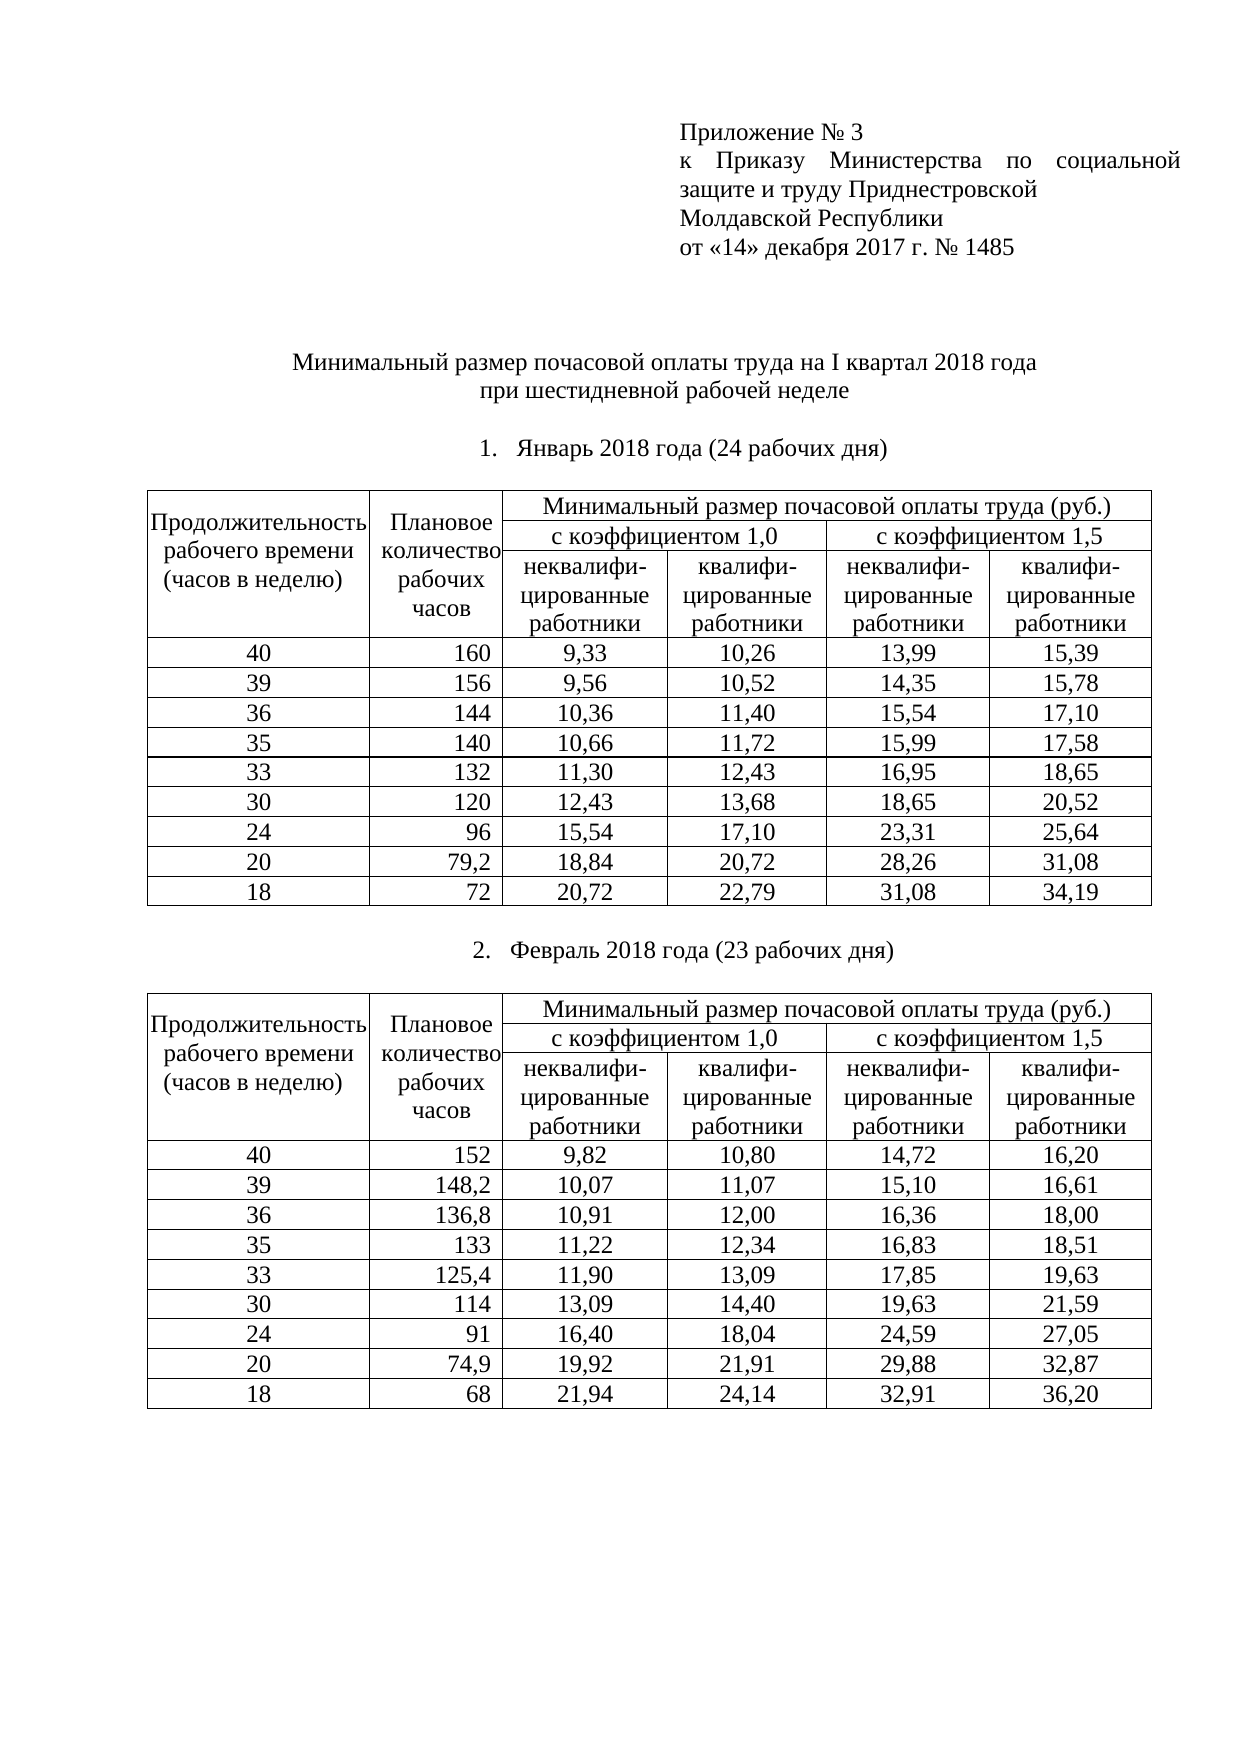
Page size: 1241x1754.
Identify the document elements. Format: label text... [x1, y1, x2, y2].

table_cell 19,63 [827, 1290, 989, 1318]
table_cell 19,92 [503, 1349, 667, 1378]
table_cell 23,31 [827, 817, 989, 846]
table_cell 20,72 [503, 877, 667, 905]
table_cell 15,99 [827, 728, 989, 756]
table_cell 34,19 [990, 877, 1151, 905]
table_header Плановое количество рабочих часов [370, 491, 502, 637]
table_cell 30 [148, 787, 369, 816]
table_cell 18,04 [668, 1319, 826, 1348]
table_cell неквалифицированные работники [827, 551, 989, 637]
table_cell 14,35 [827, 668, 989, 697]
table_cell неквалифицированные работники [827, 1053, 989, 1139]
table_cell 132 [370, 758, 502, 786]
table_cell неквалифицированные работники [503, 1053, 667, 1139]
table_cell 16,40 [503, 1319, 667, 1348]
table_cell 35 [148, 1230, 369, 1259]
table_cell 19,63 [990, 1260, 1151, 1288]
table_cell 29,88 [827, 1349, 989, 1378]
table_cell 13,68 [668, 787, 826, 816]
table_cell 13,09 [503, 1290, 667, 1318]
table_cell 125,4 [370, 1260, 502, 1288]
table_cell 18,65 [827, 787, 989, 816]
table_cell 11,40 [668, 698, 826, 727]
table_cell 148,2 [370, 1170, 502, 1199]
table_cell 18,84 [503, 847, 667, 876]
table_cell 144 [370, 698, 502, 727]
table_cell 31,08 [827, 877, 989, 905]
table_cell 11,30 [503, 758, 667, 786]
table_cell 17,58 [990, 728, 1151, 756]
table_cell 68 [370, 1379, 502, 1408]
table_cell 36 [148, 698, 369, 727]
table_cell 24 [148, 1319, 369, 1348]
table_cell 20,52 [990, 787, 1151, 816]
table_cell 140 [370, 728, 502, 756]
table_cell квалифицированные работники [668, 551, 826, 637]
table_cell 133 [370, 1230, 502, 1259]
table_cell 152 [370, 1141, 502, 1169]
table_cell 114 [370, 1290, 502, 1318]
table_cell 21,91 [668, 1349, 826, 1378]
table_cell 15,78 [990, 668, 1151, 697]
table_cell 33 [148, 1260, 369, 1288]
table_cell 21,59 [990, 1290, 1151, 1318]
table_cell 35 [148, 728, 369, 756]
table_cell 96 [370, 817, 502, 846]
table_cell 136,8 [370, 1200, 502, 1229]
table_cell 24 [148, 817, 369, 846]
table_cell 18,51 [990, 1230, 1151, 1259]
table_cell 16,61 [990, 1170, 1151, 1199]
table_cell 15,54 [827, 698, 989, 727]
text к Приказу Министерства по социальной защите и труду Приднестровской [679, 145, 1181, 203]
table_cell 12,00 [668, 1200, 826, 1229]
table_cell 25,64 [990, 817, 1151, 846]
table_cell 13,09 [668, 1260, 826, 1288]
table_cell 14,40 [668, 1290, 826, 1318]
table_cell 16,83 [827, 1230, 989, 1259]
table_cell 20 [148, 1349, 369, 1378]
text Молдавской Республики [679, 203, 1181, 232]
table_cell 10,07 [503, 1170, 667, 1199]
table_cell с коэффициентом 1,5 [827, 521, 1151, 550]
table_cell 16,95 [827, 758, 989, 786]
table_cell 74,9 [370, 1349, 502, 1378]
table_cell неквалифицированные работники [503, 551, 667, 637]
table_cell квалифицированные работники [668, 1053, 826, 1139]
table_cell с коэффициентом 1,5 [827, 1024, 1151, 1052]
list Январь 2018 года (24 рабочих дня) [185, 433, 1181, 462]
table_cell 16,36 [827, 1200, 989, 1229]
table_cell 120 [370, 787, 502, 816]
table_cell 91 [370, 1319, 502, 1348]
table_cell 18 [148, 877, 369, 905]
table_cell 18 [148, 1379, 369, 1408]
table_cell 28,26 [827, 847, 989, 876]
list Февраль 2018 года (23 рабочих дня) [185, 935, 1181, 964]
table_cell 31,08 [990, 847, 1151, 876]
table_cell 160 [370, 638, 502, 667]
table_cell 33 [148, 758, 369, 786]
table_header Плановое количество рабочих часов [370, 994, 502, 1139]
table_cell 32,87 [990, 1349, 1151, 1378]
table_cell 11,07 [668, 1170, 826, 1199]
table_cell 10,36 [503, 698, 667, 727]
table_cell 20,72 [668, 847, 826, 876]
table_cell 17,10 [668, 817, 826, 846]
table_cell 15,10 [827, 1170, 989, 1199]
table_cell 30 [148, 1290, 369, 1318]
table_cell 72 [370, 877, 502, 905]
table_cell 11,72 [668, 728, 826, 756]
table_cell 39 [148, 668, 369, 697]
table_cell 9,82 [503, 1141, 667, 1169]
table_cell 15,39 [990, 638, 1151, 667]
table_cell 22,79 [668, 877, 826, 905]
table_cell 36,20 [990, 1379, 1151, 1408]
table_header Продолжительность рабочего времени (часов в неделю) [148, 491, 369, 637]
text Приложение № 3 [679, 117, 1181, 145]
table_cell с коэффициентом 1,0 [503, 521, 826, 550]
table_cell квалифицированные работники [990, 1053, 1151, 1139]
table_cell 18,00 [990, 1200, 1151, 1229]
table_cell квалифицированные работники [990, 551, 1151, 637]
table_cell 13,99 [827, 638, 989, 667]
table_cell 10,26 [668, 638, 826, 667]
table_cell 32,91 [827, 1379, 989, 1408]
table_cell 9,33 [503, 638, 667, 667]
table_cell 39 [148, 1170, 369, 1199]
table_cell 15,54 [503, 817, 667, 846]
table_cell 14,72 [827, 1141, 989, 1169]
table_cell 10,52 [668, 668, 826, 697]
table_cell 9,56 [503, 668, 667, 697]
table_header Продолжительность рабочего времени (часов в неделю) [148, 994, 369, 1139]
table_cell 20 [148, 847, 369, 876]
table_cell 10,91 [503, 1200, 667, 1229]
table_cell 21,94 [503, 1379, 667, 1408]
text Минимальный размер почасовой оплаты труда на I квартал 2018 года [148, 347, 1181, 375]
table_cell 12,43 [503, 787, 667, 816]
table_cell 27,05 [990, 1319, 1151, 1348]
text при шестидневной рабочей неделе [148, 375, 1181, 404]
table_cell 36 [148, 1200, 369, 1229]
table_cell 10,80 [668, 1141, 826, 1169]
table_cell 12,34 [668, 1230, 826, 1259]
table_cell 17,85 [827, 1260, 989, 1288]
table_cell 40 [148, 638, 369, 667]
table_cell 11,90 [503, 1260, 667, 1288]
table_cell с коэффициентом 1,0 [503, 1024, 826, 1052]
table_header Минимальный размер почасовой оплаты труда (руб.) [503, 994, 1151, 1022]
text от «14» декабря 2017 г. № 1485 [679, 232, 1181, 260]
table_cell 156 [370, 668, 502, 697]
table_cell 24,14 [668, 1379, 826, 1408]
table_cell 10,66 [503, 728, 667, 756]
table_cell 18,65 [990, 758, 1151, 786]
table_cell 11,22 [503, 1230, 667, 1259]
table_cell 17,10 [990, 698, 1151, 727]
table_cell 40 [148, 1141, 369, 1169]
table_cell 79,2 [370, 847, 502, 876]
table_header Минимальный размер почасовой оплаты труда (руб.) [503, 491, 1151, 520]
table_cell 12,43 [668, 758, 826, 786]
table_cell 24,59 [827, 1319, 989, 1348]
table_cell 16,20 [990, 1141, 1151, 1169]
